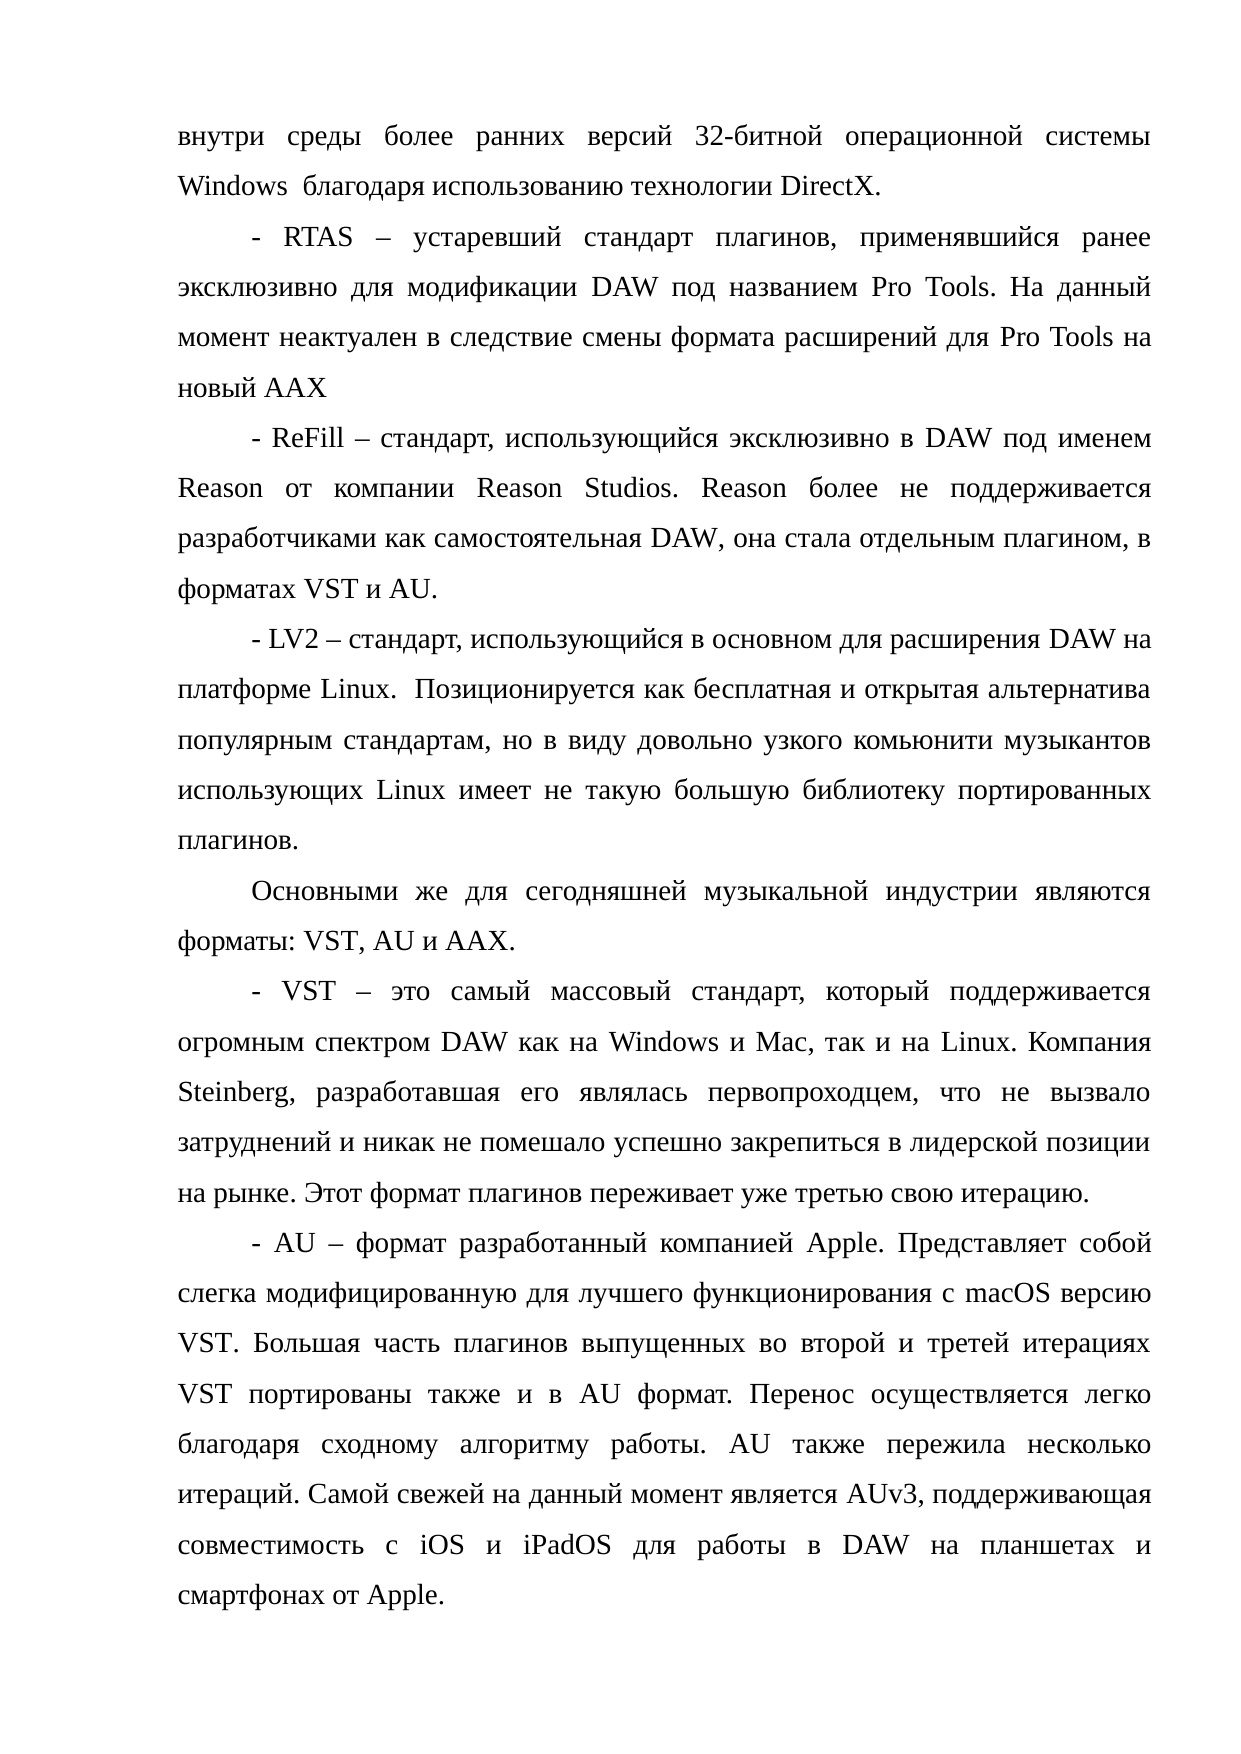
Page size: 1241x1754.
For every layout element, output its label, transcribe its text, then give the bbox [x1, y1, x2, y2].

text - VST – это самый массовый стандарт, который поддерживается огромным спектром DAW как на Windows и Mac, так и на Linux. Компания Steinberg, разработавшая его являлась первопроходцем, что не вызвало затруднений и никак не помешало успешно закрепиться в лидерской позиции на рынке. Этот формат плагинов переживает уже третью свою итерацию. [177, 973, 1152, 1208]
text - AU – формат разработанный компанией Apple. Представляет собой слегка модифицированную для лучшего функционирования с macOS версию VST. Большая часть плагинов выпущенных во второй и третей итерациях VST портированы также и в AU формат. Перенос осуществляется легко благодаря сходному алгоритму работы. AU также пережила несколько итераций. Самой свежей на данный момент является AUv3, поддерживающая совместимость с iOS и iPadOS для работы в DAW на планшетах и смартфонах от Apple. [177, 1225, 1152, 1611]
text - LV2 – стандарт, использующийся в основном для расширения DAW на платформе Linux. Позиционируется как бесплатная и открытая альтернатива популярным стандартам, но в виду довольно узкого комьюнити музыкантов использующих Linux имеет не такую большую библиотеку портированных плагинов. [177, 621, 1152, 856]
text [177, 118, 1152, 202]
text - ReFill – стандарт, использующийся эксклюзивно в DAW под именем Reason от компании Reason Studios. Reason более не поддерживается разработчиками как самостоятельная DAW, она стала отдельным плагином, в форматах VST и AU. [177, 420, 1152, 604]
text Основными же для сегодняшней музыкальной индустрии являются форматы: VST, AU и AAX. [177, 873, 1152, 957]
text - RTAS – устаревший стандарт плагинов, применявшийся ранее эксклюзивно для модификации DAW под названием Pro Tools. На данный момент неактуален в следствие смены формата расширений для Pro Tools на новый AAX [177, 219, 1152, 403]
